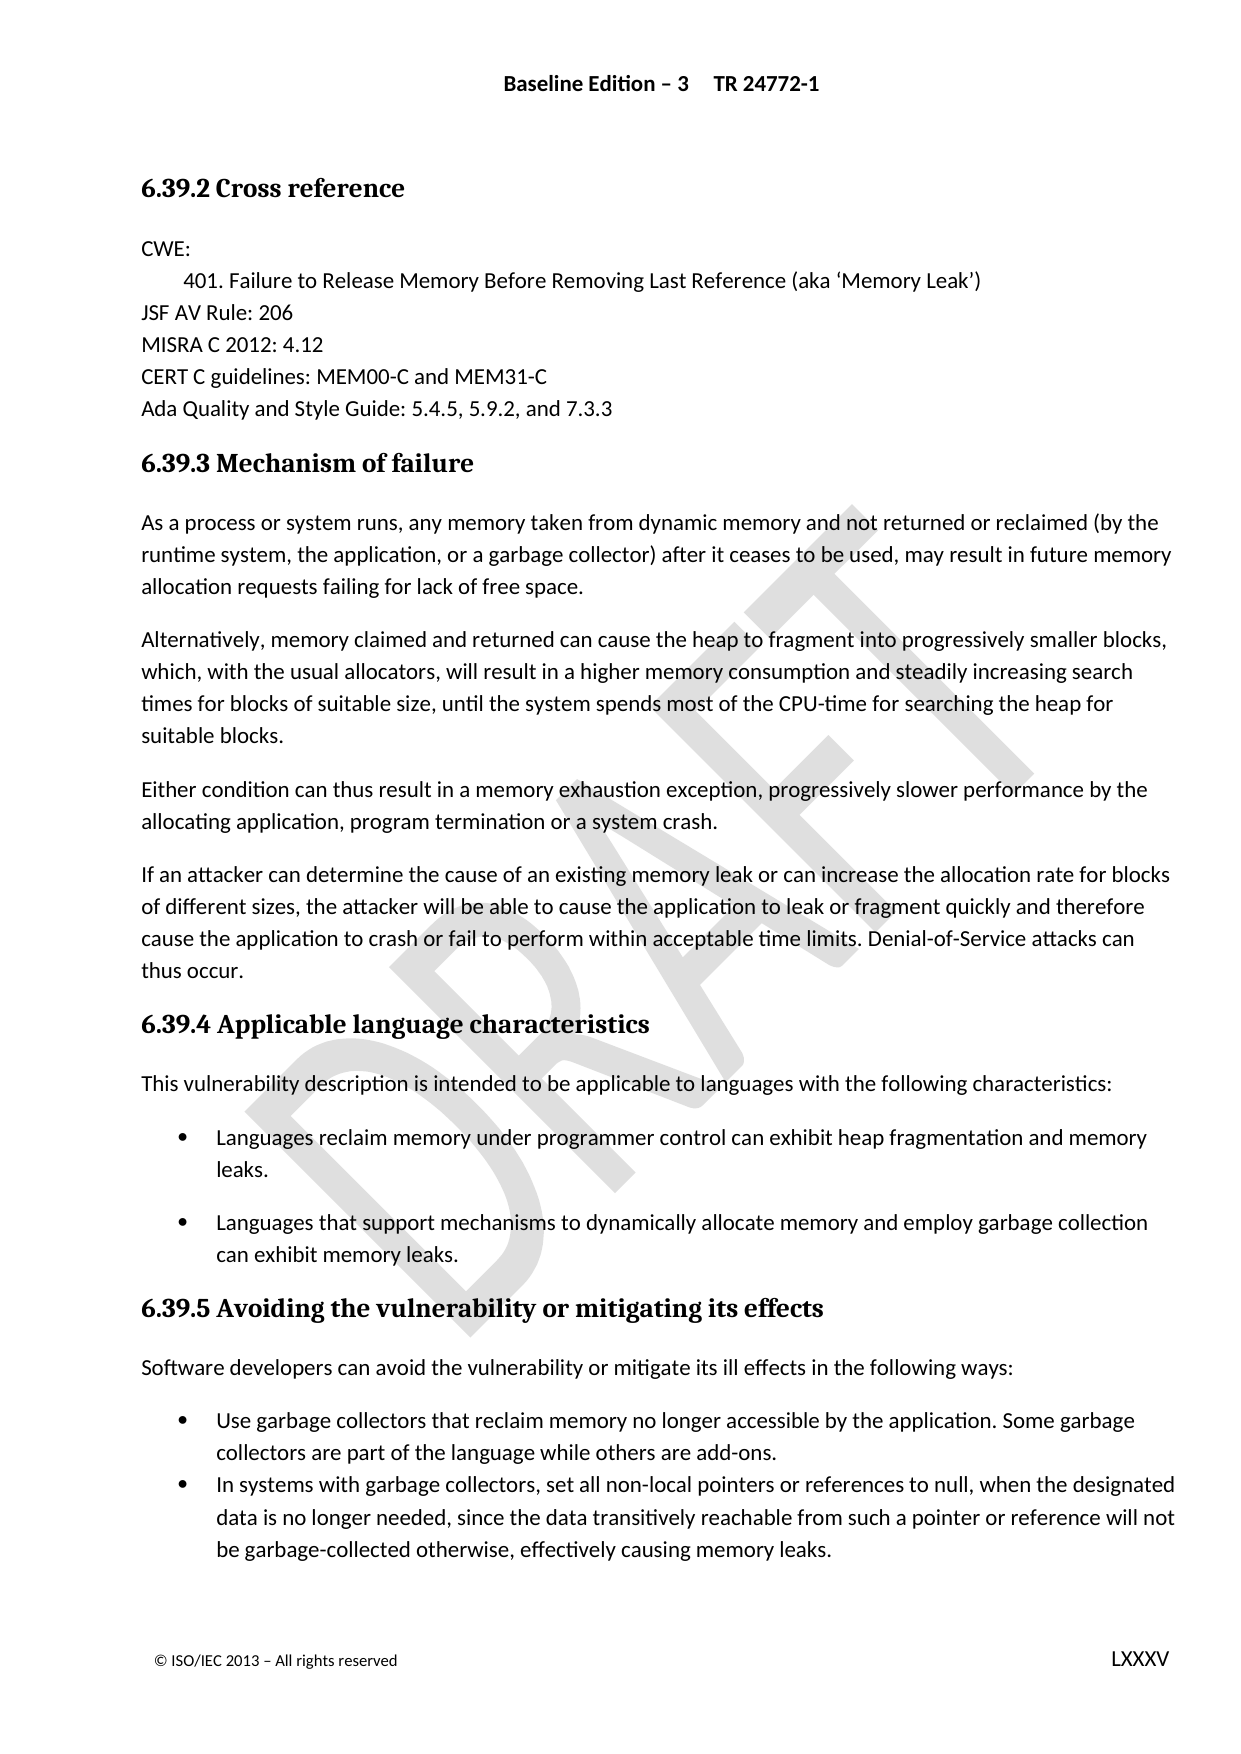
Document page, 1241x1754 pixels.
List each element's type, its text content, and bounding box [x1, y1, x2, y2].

list Languages that support mechanisms to dynamically allocate memory and employ garbage collection can exhibit memory leaks. [178, 1208, 1182, 1268]
text CERT C guidelines: MEM00-C and MEM31-C [141, 362, 1182, 390]
text Alternatively, memory claimed and returned can cause the heap to fragment into progressively smaller blocks, which, with the usual allocators, will result in a higher memory consumption and steadily increasing search times for blocks of suitable size, until the system spends most of the CPU-time for searching the heap for suitable blocks. [141, 625, 1182, 750]
subtitle 6.39.4 Applicable language characteristics [141, 1009, 1182, 1041]
text 401. Failure to Release Memory Before Removing Last Reference (aka ‘Memory Leak’) [183, 266, 1182, 294]
text If an attacker can determine the cause of an existing memory leak or can increase the allocation rate for blocks of different sizes, the attacker will be able to cause the application to leak or fragment quickly and therefore cause the application to crash or fail to perform within acceptable time limits. Denial-of-Service attacks can thus occur. [141, 860, 1182, 984]
text CWE: [141, 234, 1182, 262]
text This vulnerability description is intended to be applicable to languages with the following characteristics: [141, 1069, 1182, 1098]
subtitle 6.39.3 Mechanism of failure [141, 448, 1182, 479]
list In systems with garbage collectors, set all non-local pointers or references to null, when the designated data is no longer needed, since the data transitively reachable from such a pointer or reference will not be garbage-collected otherwise, effectively causing memory leaks. [178, 1471, 1182, 1563]
list Use garbage collectors that reclaim memory no longer accessible by the application. Some garbage collectors are part of the language while others are add-ons. [178, 1406, 1182, 1466]
text MISRA C 2012: 4.12 [141, 330, 1182, 358]
subtitle 6.39.2 Cross reference [141, 173, 1182, 205]
text Either condition can thus result in a memory exhaustion exception, progressively slower performance by the allocating application, program termination or a system crash. [141, 775, 1182, 835]
text JSF AV Rule: 206 [141, 298, 1182, 326]
subtitle 6.39.5 Avoiding the vulnerability or mitigating its effects [141, 1293, 1182, 1324]
text Ada Quality and Style Guide: 5.4.5, 5.9.2, and 7.3.3 [141, 394, 1182, 423]
text As a process or system runs, any memory taken from dynamic memory and not returned or reclaimed (by the runtime system, the application, or a garbage collector) after it ceases to be used, may result in future memory allocation requests failing for lack of free space. [141, 508, 1182, 600]
text Software developers can avoid the vulnerability or mitigate its ill effects in the following ways: [141, 1353, 1182, 1381]
list Languages reclaim memory under programmer control can exhibit heap fragmentation and memory leaks. [178, 1123, 1182, 1183]
